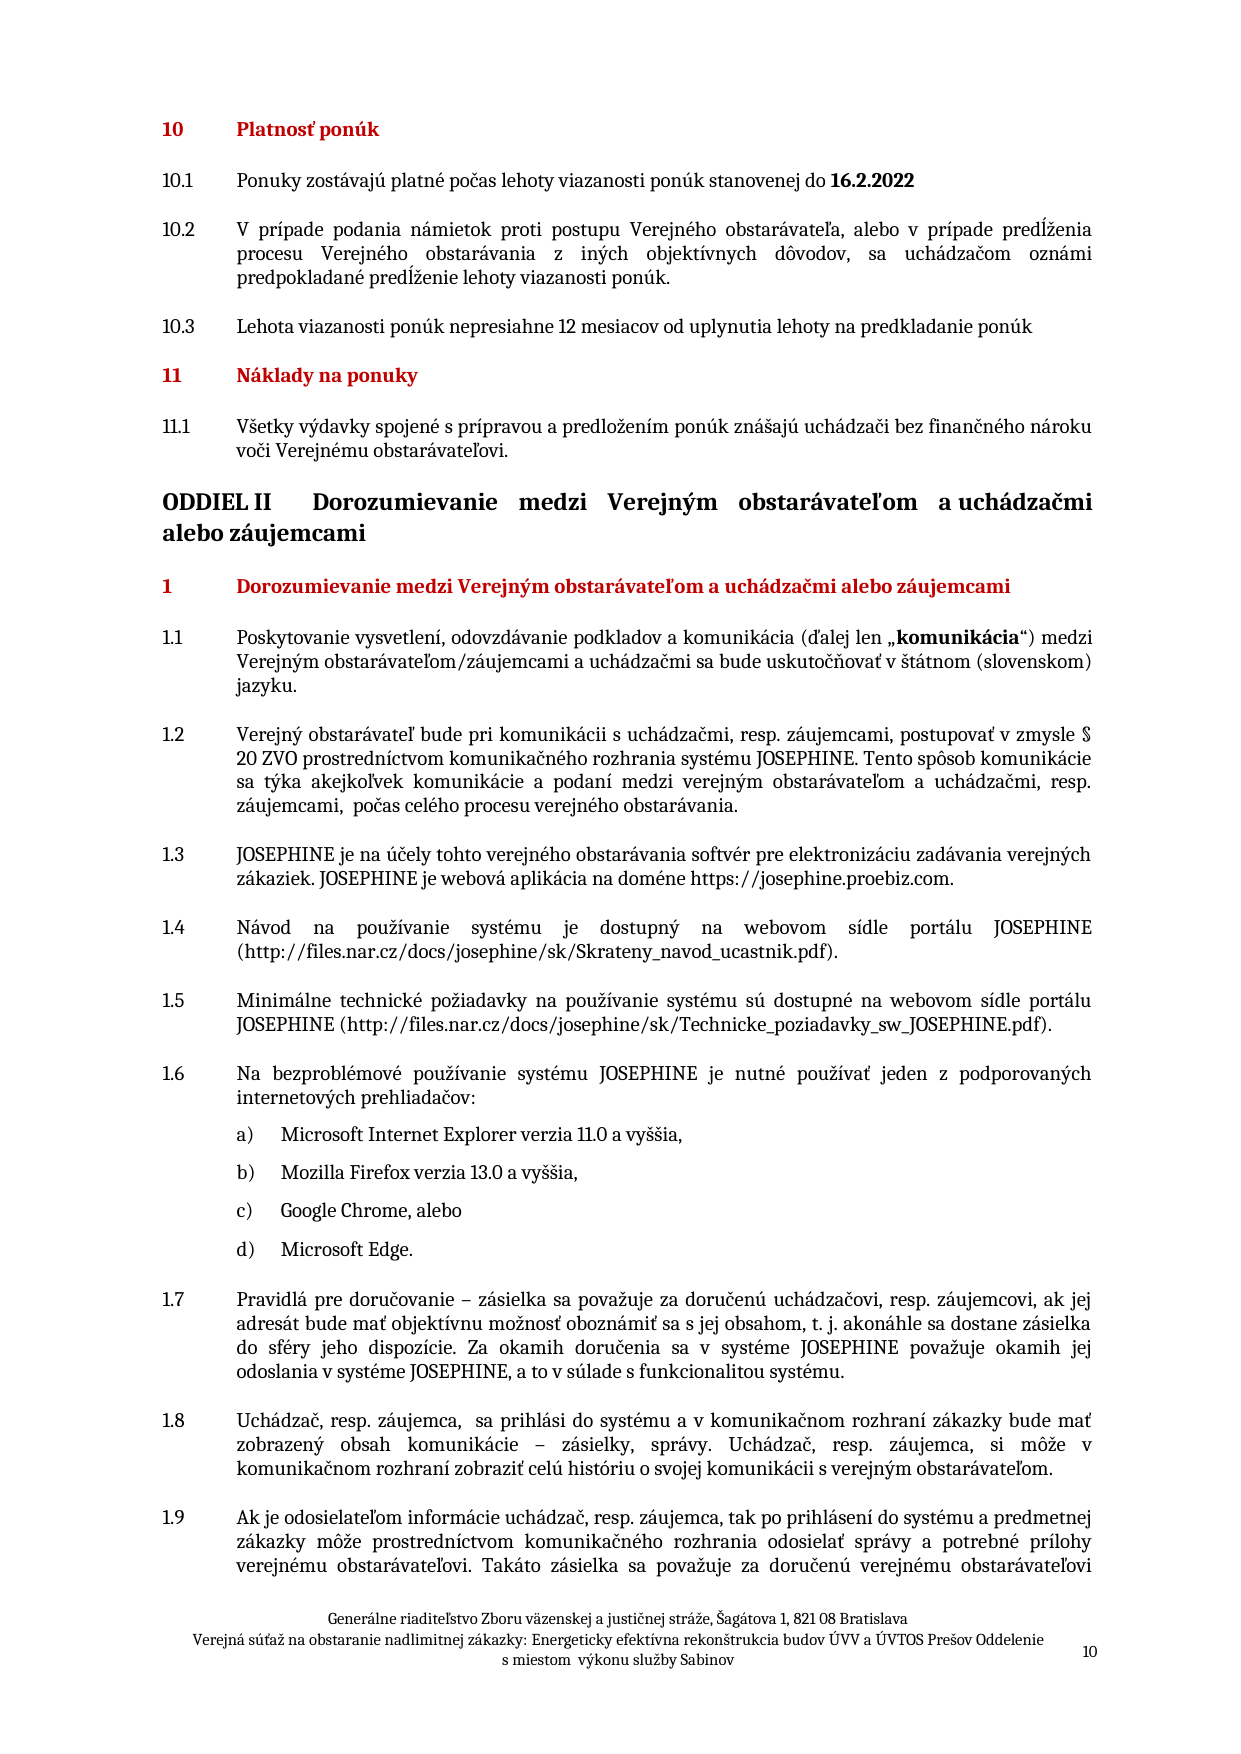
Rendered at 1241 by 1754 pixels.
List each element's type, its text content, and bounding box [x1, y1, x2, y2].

subtitle Všetky výdavky spojené s prípravou a predložením ponúk znášajú uchádzači bez finančného nároku voči Verejnému obstarávateľovi. [162, 414, 1093, 462]
subtitle Verejný obstarávateľ bude pri komunikácii s uchádzačmi, resp. záujemcami, postupovať v zmysle § 20 ZVO prostredníctvom komunikačného rozhrania systému JOSEPHINE. Tento spôsob komunikácie sa týka akejkoľvek komunikácie a podaní medzi verejným obstarávateľom a uchádzačmi, resp. záujemcami, počas celého procesu verejného obstarávania. [162, 722, 1093, 818]
subtitle Dorozumievanie medzi Verejným obstarávateľom a uchádzačmi alebo záujemcami [162, 487, 1093, 547]
subtitle JOSEPHINE je na účely tohto verejného obstarávania softvér pre elektronizáciu zadávania verejných zákaziek. JOSEPHINE je webová aplikácia na doméne https://josephine.proebiz.com. [162, 843, 1093, 891]
subtitle Dorozumievanie medzi Verejným obstarávateľom a uchádzačmi alebo záujemcami [162, 574, 1093, 598]
subtitle Náklady na ponuky [162, 364, 1093, 388]
subtitle Platnosť ponúk [162, 118, 1093, 142]
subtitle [162, 1506, 1093, 1578]
subtitle Google Chrome, alebo [236, 1199, 1093, 1223]
subtitle Uchádzač, resp. záujemca, sa prihlási do systému a v komunikačnom rozhraní zákazky bude mať zobrazený obsah komunikácie – zásielky, správy. Uchádzač, resp. záujemca, si môže v komunikačnom rozhraní zobraziť celú históriu o svojej komunikácii s verejným obstarávateľom. [162, 1409, 1093, 1481]
subtitle Mozilla Firefox verzia 13.0 a vyššia, [236, 1161, 1093, 1184]
subtitle V prípade podania námietok proti postupu Verejného obstarávateľa, alebo v prípade predĺženia procesu Verejného obstarávania z iných objektívnych dôvodov, sa uchádzačom oznámi predpokladané predĺženie lehoty viazanosti ponúk. [162, 218, 1093, 290]
subtitle Návod na používanie systému je dostupný na webovom sídle portálu JOSEPHINE (http://files.nar.cz/docs/josephine/sk/Skrateny_navod_ucastnik.pdf). [162, 916, 1093, 964]
subtitle Microsoft Edge. [236, 1237, 1093, 1261]
subtitle Lehota viazanosti ponúk nepresiahne 12 mesiacov od uplynutia lehoty na predkladanie ponúk [162, 315, 1093, 339]
subtitle Ponuky zostávajú platné počas lehoty viazanosti ponúk stanovenej do 16.2.2022 [162, 169, 1093, 193]
subtitle Na bezproblémové používanie systému JOSEPHINE je nutné používať jeden z podporovaných internetových prehliadačov: [162, 1062, 1093, 1110]
subtitle Minimálne technické požiadavky na používanie systému sú dostupné na webovom sídle portálu JOSEPHINE (http://files.nar.cz/docs/josephine/sk/Technicke_poziadavky_sw_JOSEPHINE.pdf). [162, 989, 1093, 1037]
subtitle Poskytovanie vysvetlení, odovzdávanie podkladov a komunikácia (ďalej len „komunikácia“) medzi Verejným obstarávateľom/záujemcami a uchádzačmi sa bude uskutočňovať v štátnom (slovenskom) jazyku. [162, 625, 1093, 697]
subtitle Pravidlá pre doručovanie – zásielka sa považuje za doručenú uchádzačovi, resp. záujemcovi, ak jej adresát bude mať objektívnu možnosť oboznámiť sa s jej obsahom, t. j. akonáhle sa dostane zásielka do sféry jeho dispozície. Za okamih doručenia sa v systéme JOSEPHINE považuje okamih jej odoslania v systéme JOSEPHINE, a to v súlade s funkcionalitou systému. [162, 1288, 1093, 1384]
subtitle Microsoft Internet Explorer verzia 11.0 a vyššia, [236, 1122, 1093, 1146]
